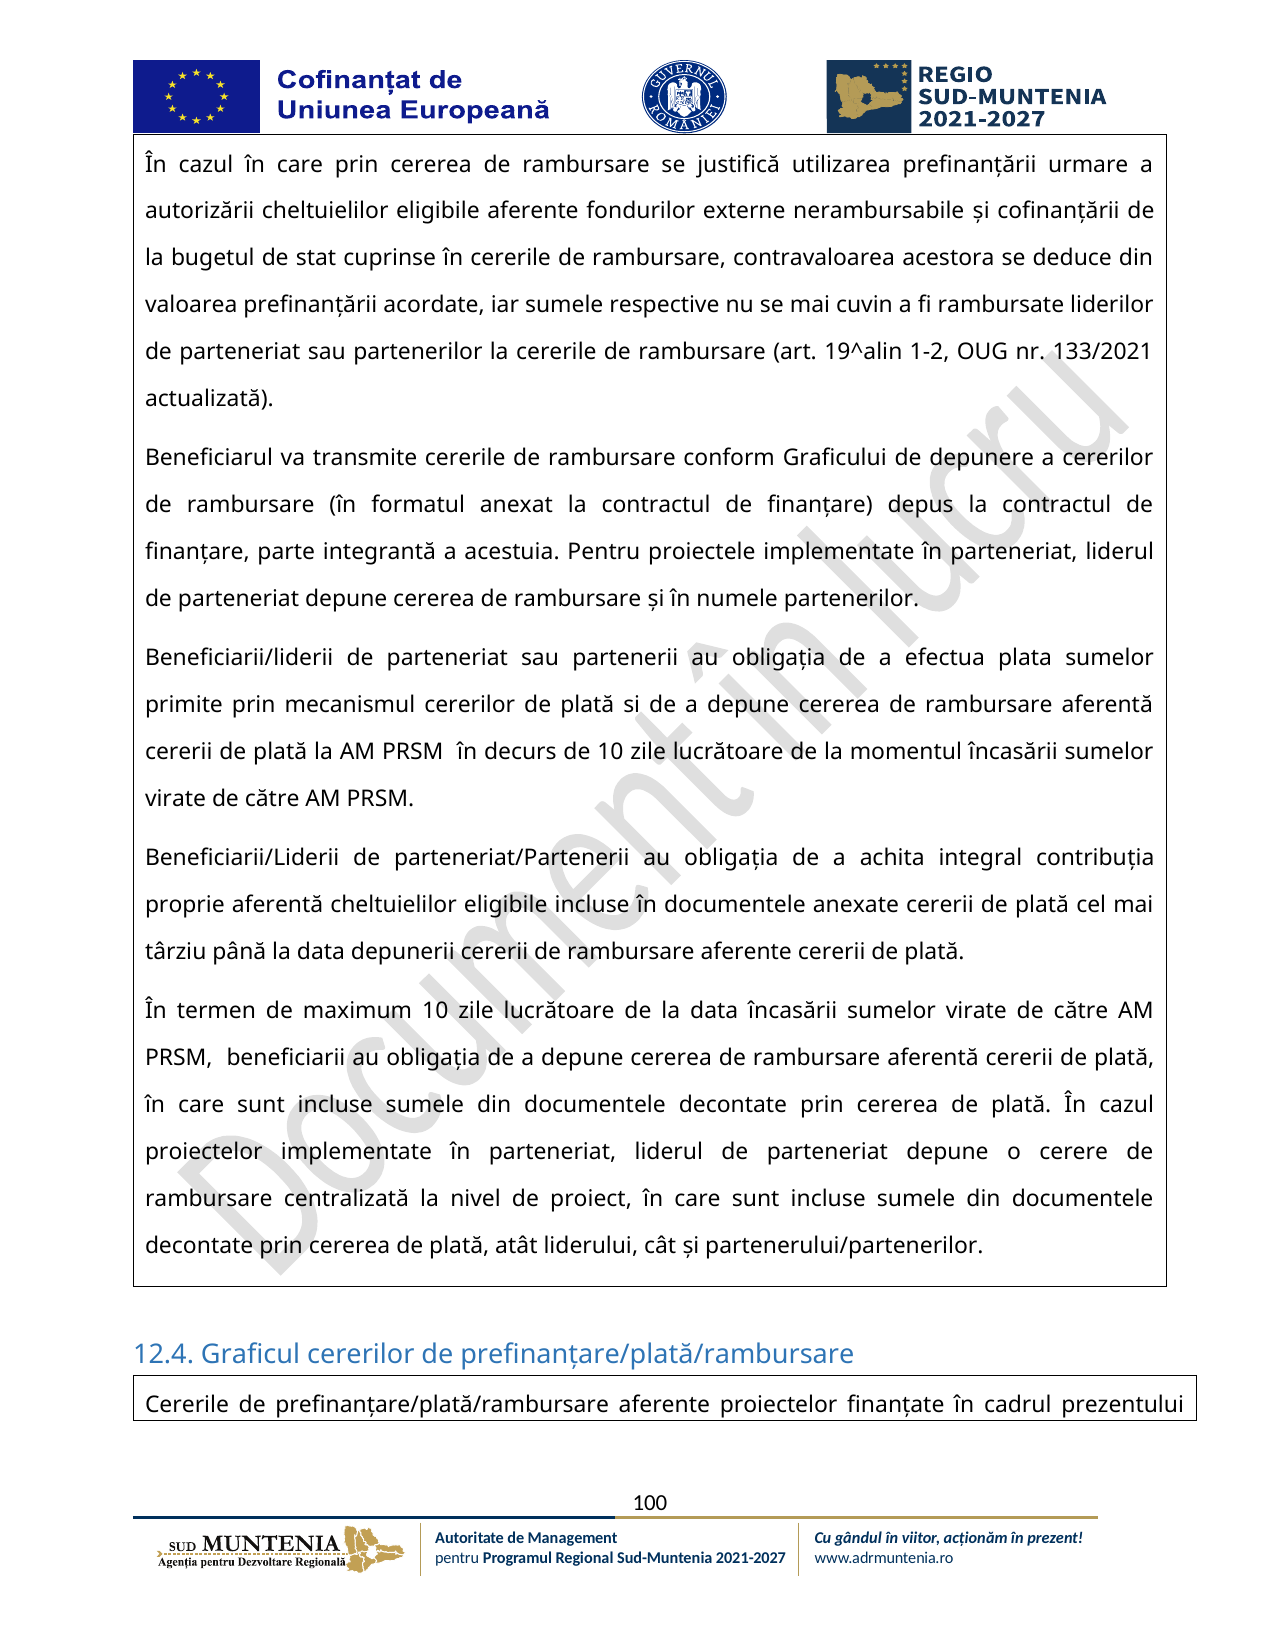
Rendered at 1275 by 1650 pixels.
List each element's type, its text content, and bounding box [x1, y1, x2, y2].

subtitle 12.4. Graficul cererilor de prefinanțare/plată/rambursare [133, 1335, 1167, 1372]
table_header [134, 135, 1166, 1286]
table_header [134, 1376, 1196, 1419]
